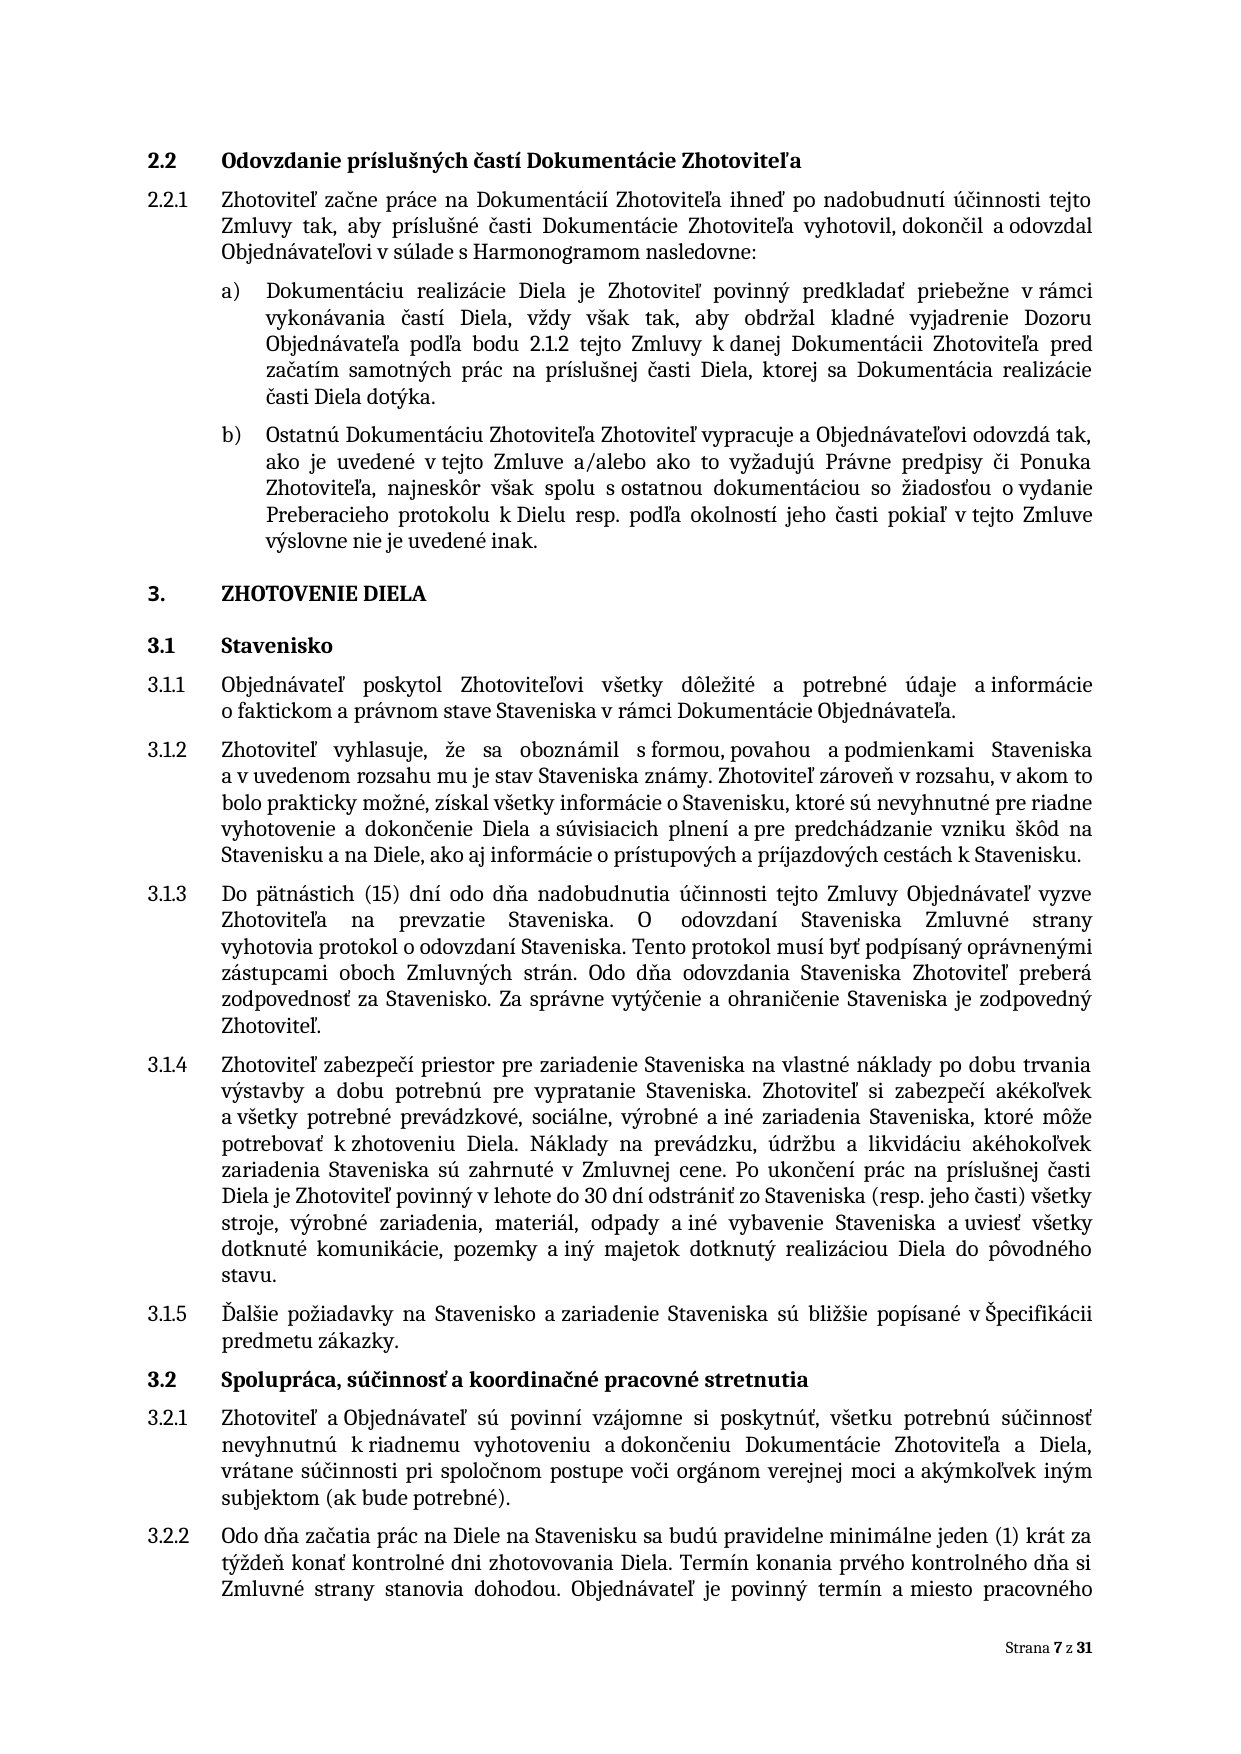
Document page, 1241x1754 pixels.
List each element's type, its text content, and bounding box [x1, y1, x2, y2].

list Dokumentáciu realizácie Diela je Zhotoviteľ povinný predkladať priebežne v rámci vykonávania častí Diela, vždy však tak, aby obdržal kladné vyjadrenie Dozoru Objednávateľa podľa bodu 2.1.2 tejto Zmluvy k danej Dokumentácii Zhotoviteľa pred začatím samotných prác na príslušnej časti Diela, ktorej sa Dokumentácia realizácie časti Diela dotýka. [221, 278, 1093, 410]
list Spolupráca, súčinnosť a koordinačné pracovné stretnutia [148, 1366, 1093, 1393]
list Zhotoviteľ vyhlasuje, že sa oboznámil s formou, povahou a podmienkami Staveniska a v uvedenom rozsahu mu je stav Staveniska známy. Zhotoviteľ zároveň v rozsahu, v akom to bolo prakticky možné, získal všetky informácie o Stavenisku, ktoré sú nevyhnutné pre riadne vyhotovenie a dokončenie Diela a súvisiacich plnení a pre predchádzanie vzniku škôd na Stavenisku a na Diele, ako aj informácie o prístupových a príjazdových cestách k Stavenisku. [148, 737, 1093, 868]
list Objednávateľ poskytol Zhotoviteľovi všetky dôležité a potrebné údaje a informácie o faktickom a právnom stave Staveniska v rámci Dokumentácie Objednávateľa. [148, 671, 1093, 724]
list Zhotoviteľ zabezpečí priestor pre zariadenie Staveniska na vlastné náklady po dobu trvania výstavby a dobu potrebnú pre vypratanie Staveniska. Zhotoviteľ si zabezpečí akékoľvek a všetky potrebné prevádzkové, sociálne, výrobné a iné zariadenia Staveniska, ktoré môže potrebovať k zhotoveniu Diela. Náklady na prevádzku, údržbu a likvidáciu akéhokoľvek zariadenia Staveniska sú zahrnuté v Zmluvnej cene. Po ukončení prác na príslušnej časti Diela je Zhotoviteľ povinný v lehote do 30 dní odstrániť zo Staveniska (resp. jeho časti) všetky stroje, výrobné zariadenia, materiál, odpady a iné vybavenie Staveniska a uviesť všetky dotknuté komunikácie, pozemky a iný majetok dotknutý realizáciou Diela do pôvodného stavu. [148, 1051, 1093, 1289]
list Do pätnástich (15) dní odo dňa nadobudnutia účinnosti tejto Zmluvy Objednávateľ vyzve Zhotoviteľa na prevzatie Staveniska. O odovzdaní Staveniska Zmluvné strany vyhotovia protokol o odovzdaní Staveniska. Tento protokol musí byť podpísaný oprávnenými zástupcami oboch Zmluvných strán. Odo dňa odovzdania Staveniska Zhotoviteľ preberá zodpovednosť za Stavenisko. Za správne vytýčenie a ohraničenie Staveniska je zodpovedný Zhotoviteľ. [148, 881, 1093, 1039]
list ZHOTOVENIE DIELA [148, 579, 1093, 607]
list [148, 1523, 1093, 1602]
list Zhotoviteľ začne práce na Dokumentácií Zhotoviteľa ihneď po nadobudnutí účinnosti tejto Zmluvy tak, aby príslušné časti Dokumentácie Zhotoviteľa vyhotovil, dokončil a odovzdal Objednávateľovi v súlade s Harmonogramom nasledovne: [148, 186, 1093, 266]
list Stavenisko [148, 632, 1093, 659]
list Ostatnú Dokumentáciu Zhotoviteľa Zhotoviteľ vypracuje a Objednávateľovi odovzdá tak, ako je uvedené v tejto Zmluve a/alebo ako to vyžadujú Právne predpisy či Ponuka Zhotoviteľa, najneskôr však spolu s ostatnou dokumentáciou so žiadosťou o vydanie Preberacieho protokolu k Dielu resp. podľa okolností jeho časti pokiaľ v tejto Zmluve výslovne nie je uvedené inak. [221, 422, 1093, 554]
list Zhotoviteľ a Objednávateľ sú povinní vzájomne si poskytnúť, všetku potrebnú súčinnosť nevyhnutnú k riadnemu vyhotoveniu a dokončeniu Dokumentácie Zhotoviteľa a Diela, vrátane súčinnosti pri spoločnom postupe voči orgánom verejnej moci a akýmkoľvek iným subjektom (ak bude potrebné). [148, 1405, 1093, 1511]
list Ďalšie požiadavky na Stavenisko a zariadenie Staveniska sú bližšie popísané v Špecifikácii predmetu zákazky. [148, 1301, 1093, 1354]
list Odovzdanie príslušných častí Dokumentácie Zhotoviteľa [148, 148, 1093, 174]
